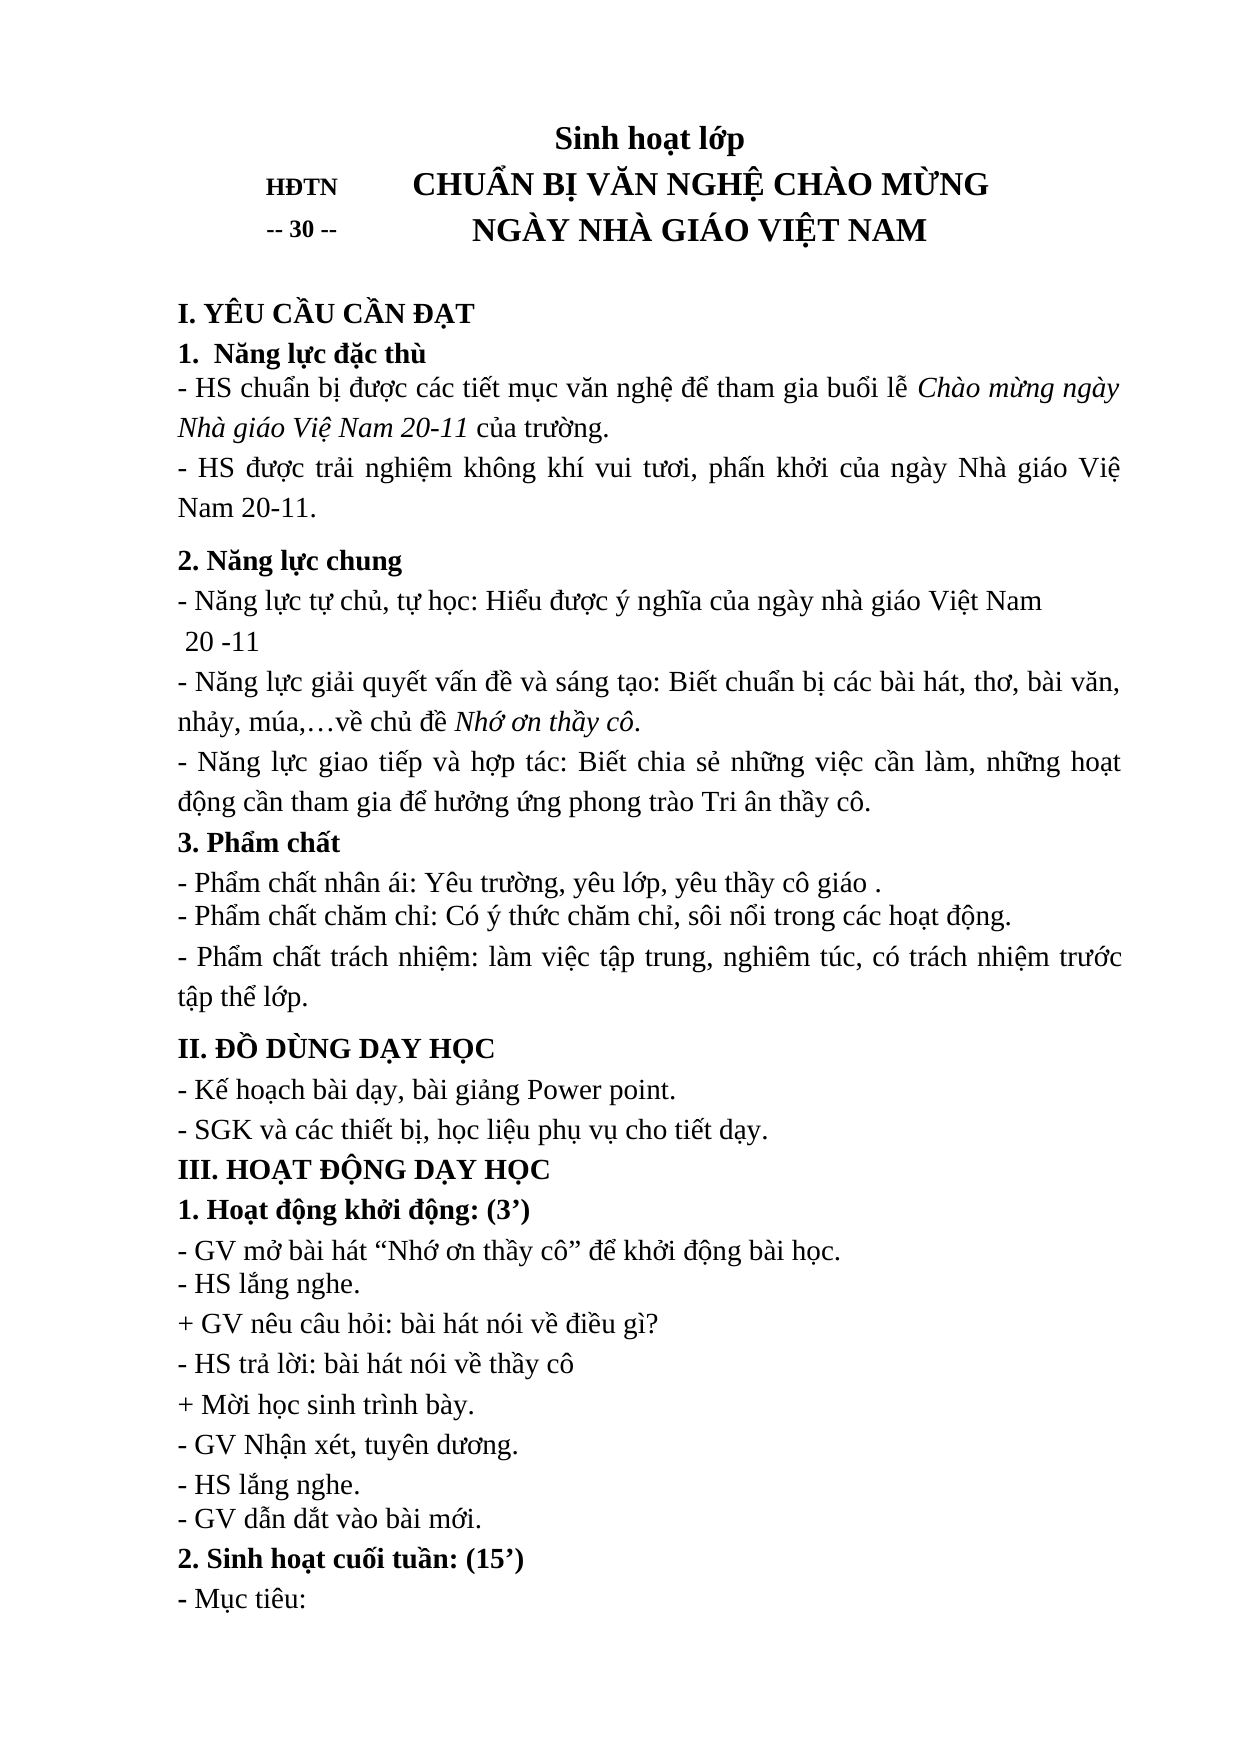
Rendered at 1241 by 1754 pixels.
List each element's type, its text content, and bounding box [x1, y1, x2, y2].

text - GV mở bài hát “Nhớ ơn thầy cô” để khởi động bài học. [177, 1233, 1122, 1266]
text 2. Năng lực chung [177, 543, 1122, 577]
text 2. Sinh hoạt cuối tuần: (15’) [177, 1541, 1122, 1574]
text - Phẩm chất chăm chỉ: Có ý thức chăm chỉ, sôi nổi trong các hoạt động. [177, 898, 1122, 932]
text 1. Hoạt động khởi động: (3’) [177, 1192, 1122, 1226]
text + Mời học sinh trình bày. [177, 1387, 1122, 1420]
text - Năng lực tự chủ, tự học: Hiểu được ý nghĩa của ngày nhà giáo Việt Nam [177, 583, 1122, 617]
text III. HOẠT ĐỘNG DẠY HỌC [177, 1152, 1122, 1186]
text - HS lắng nghe. [177, 1467, 1122, 1501]
text II. ĐỒ DÙNG DẠY HỌC [177, 1032, 1122, 1065]
text - HS chuẩn bị được các tiết mục văn nghệ để tham gia buổi lễ Chào mừng ngày Nhà giáo Việ Nam 20-11 của trường. [177, 370, 1122, 444]
text CHUẨN BỊ VĂN NGHỆ CHÀO MỪNG [177, 164, 1122, 202]
text I. YÊU CẦU CẦN ĐẠT [177, 296, 1122, 330]
text + GV nêu câu hỏi: bài hát nói về điều gì? [177, 1306, 1122, 1340]
text 1. Năng lực đặc thù [177, 336, 1122, 370]
text - SGK và các thiết bị, học liệu phụ vụ cho tiết dạy. [177, 1112, 1122, 1146]
text - HS trả lời: bài hát nói về thầy cô [177, 1347, 1122, 1380]
text 20 -11 [177, 624, 1122, 657]
text - HS lắng nghe. [177, 1266, 1122, 1300]
text - HS được trải nghiệm không khí vui tươi, phấn khởi của ngày Nhà giáo Việ Nam 20-11. [177, 450, 1122, 524]
text - GV Nhận xét, tuyên dương. [177, 1427, 1122, 1461]
text - GV dẫn dắt vào bài mới. [177, 1501, 1122, 1534]
text NGÀY NHÀ GIÁO VIỆT NAM [177, 210, 1122, 248]
text - Mục tiêu: [177, 1581, 1122, 1615]
text - Phẩm chất trách nhiệm: làm việc tập trung, nghiêm túc, có trách nhiệm trước tập thể lớp. [177, 939, 1122, 1012]
text Sinh hoạt lớp [177, 118, 1122, 156]
text - Năng lực giải quyết vấn đề và sáng tạo: Biết chuẩn bị các bài hát, thơ, bài văn, nhảy, múa,…về chủ đề Nhớ ơn thầy cô. [177, 664, 1122, 738]
text - Phẩm chất nhân ái: Yêu trường, yêu lớp, yêu thầy cô giáo . [177, 865, 1122, 898]
text - Kế hoạch bài dạy, bài giảng Power point. [177, 1072, 1122, 1105]
text 3. Phẩm chất [177, 825, 1122, 858]
text - Năng lực giao tiếp và hợp tác: Biết chia sẻ những việc cần làm, những hoạt động cần tham gia để hưởng ứng phong trào Tri ân thầy cô. [177, 744, 1122, 818]
